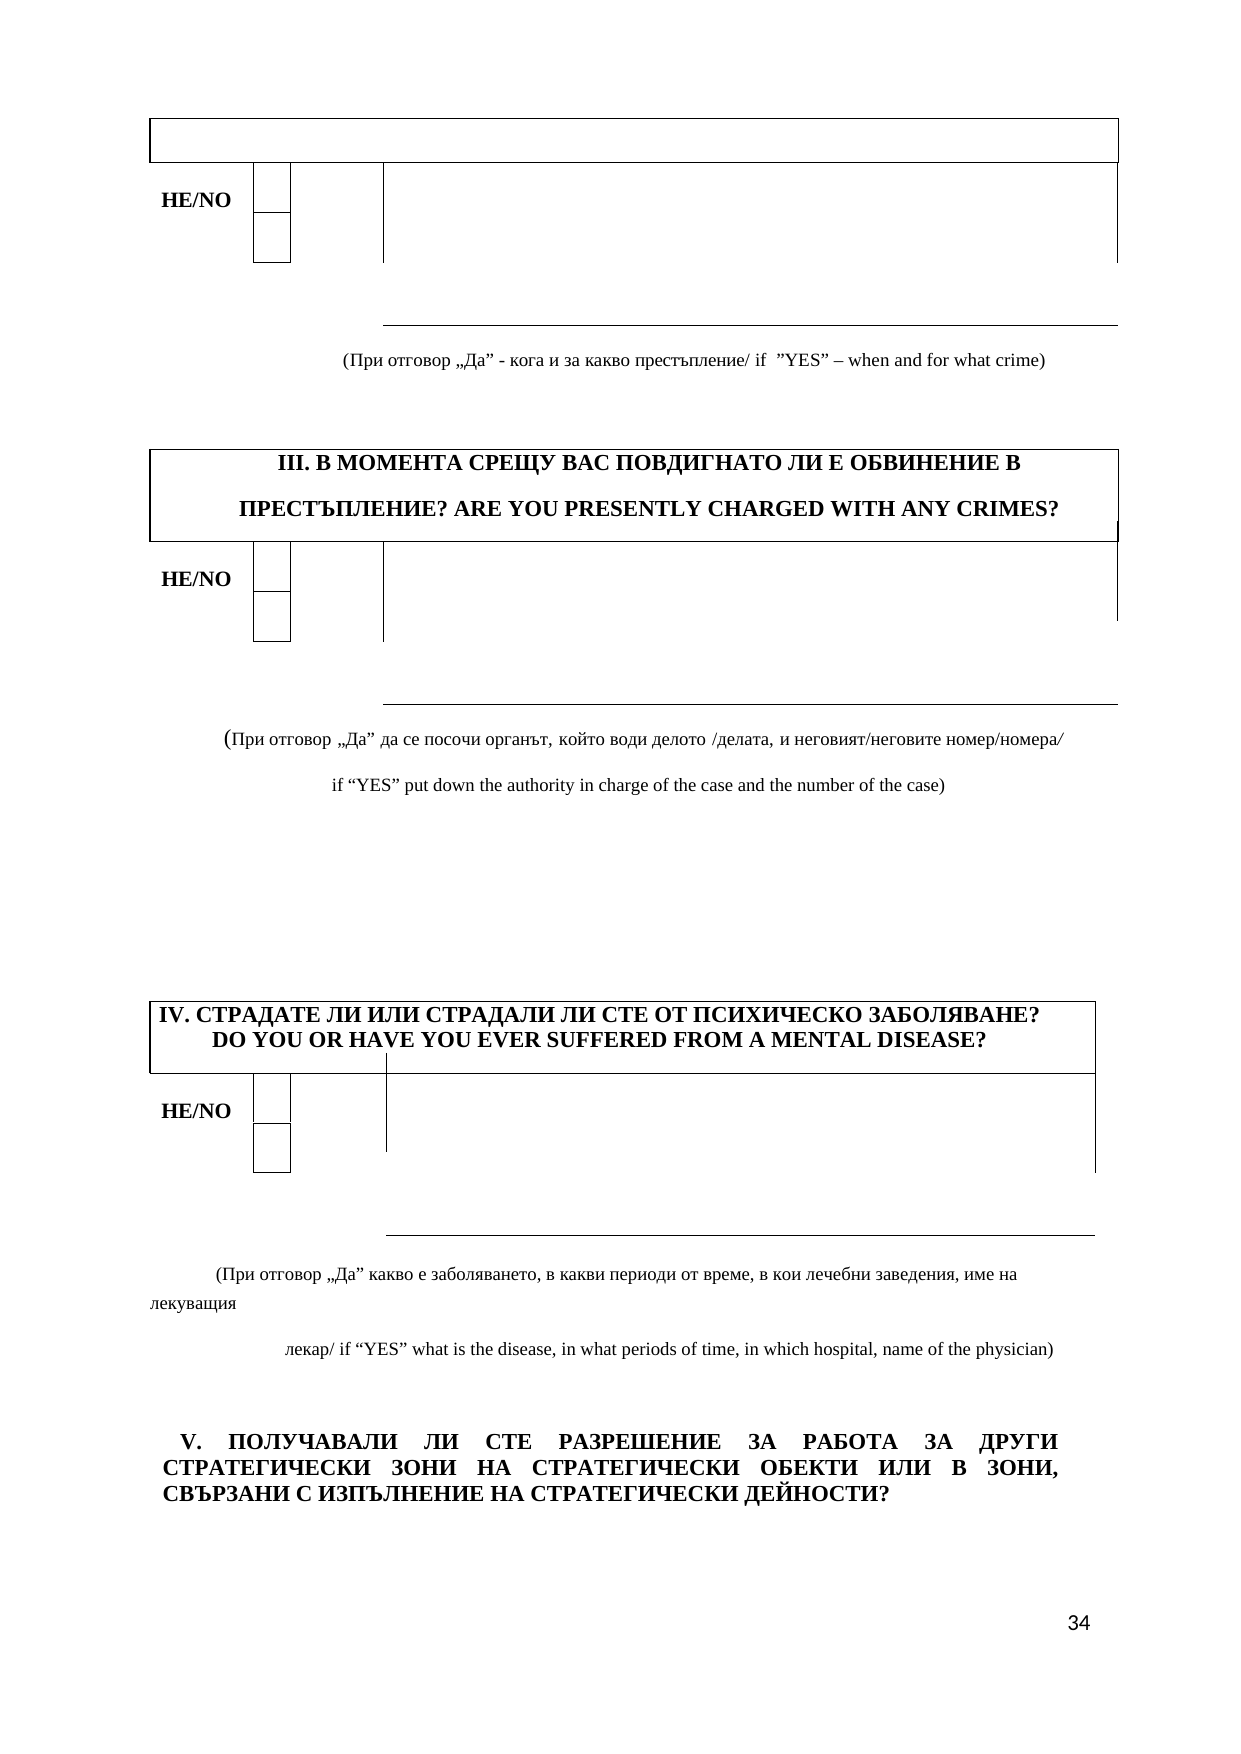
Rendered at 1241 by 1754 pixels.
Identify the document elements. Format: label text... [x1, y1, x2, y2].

table_header ІV. СТРАДАТЕ ЛИ ИЛИ СТРАДАЛИ ЛИ СТЕ ОТ ПСИХИЧЕСКО ЗАБОЛЯВАНЕ? DO YOU OR HAVE YOU EVER SUFFERED FROM A MENTAL DISEASE? [151, 1002, 1095, 1073]
text if “YES” put down the authority in charge of the case and the number of the case) [150, 772, 1120, 797]
text V. ПОЛУЧАВАЛИ ЛИ СТЕ РАЗРЕШЕНИЕ ЗА РАБОТА ЗА ДРУГИ СТРАТЕГИЧЕСКИ ЗОНИ НА СТРАТЕГИЧЕСКИ ОБЕКТИ ИЛИ В ЗОНИ, СВЪРЗАНИ С ИЗПЪЛНЕНИЕ НА СТРАТЕГИЧЕСКИ ДЕЙНОСТИ? [162, 1428, 1059, 1507]
table_header ІІІ. В МОМЕНТА СРЕЩУ ВАС ПОВДИГНАТО ЛИ Е ОБВИНЕНИЕ В ПРЕСТЪПЛЕНИЕ? ARE YOU PRESENTLY CHARGED WITH ANY CRIMES? [151, 450, 1118, 541]
text (При отговор „Да” - кога и за какво престъпление/ if ”YES” – when and for what crime) [150, 347, 1120, 372]
text лекар/ if “YES” what is the disease, in what periods of time, in which hospital, name of the physician) [150, 1336, 1120, 1361]
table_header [151, 119, 1118, 162]
text (При отговор „Да” да се посочи органът, който води делото /делата, и неговият/неговите номер/номера/ [150, 726, 1120, 751]
text (При отговор „Да” какво е заболяването, в какви периоди от време, в кои лечебни заведения, име на лекуващия [150, 1257, 1105, 1315]
